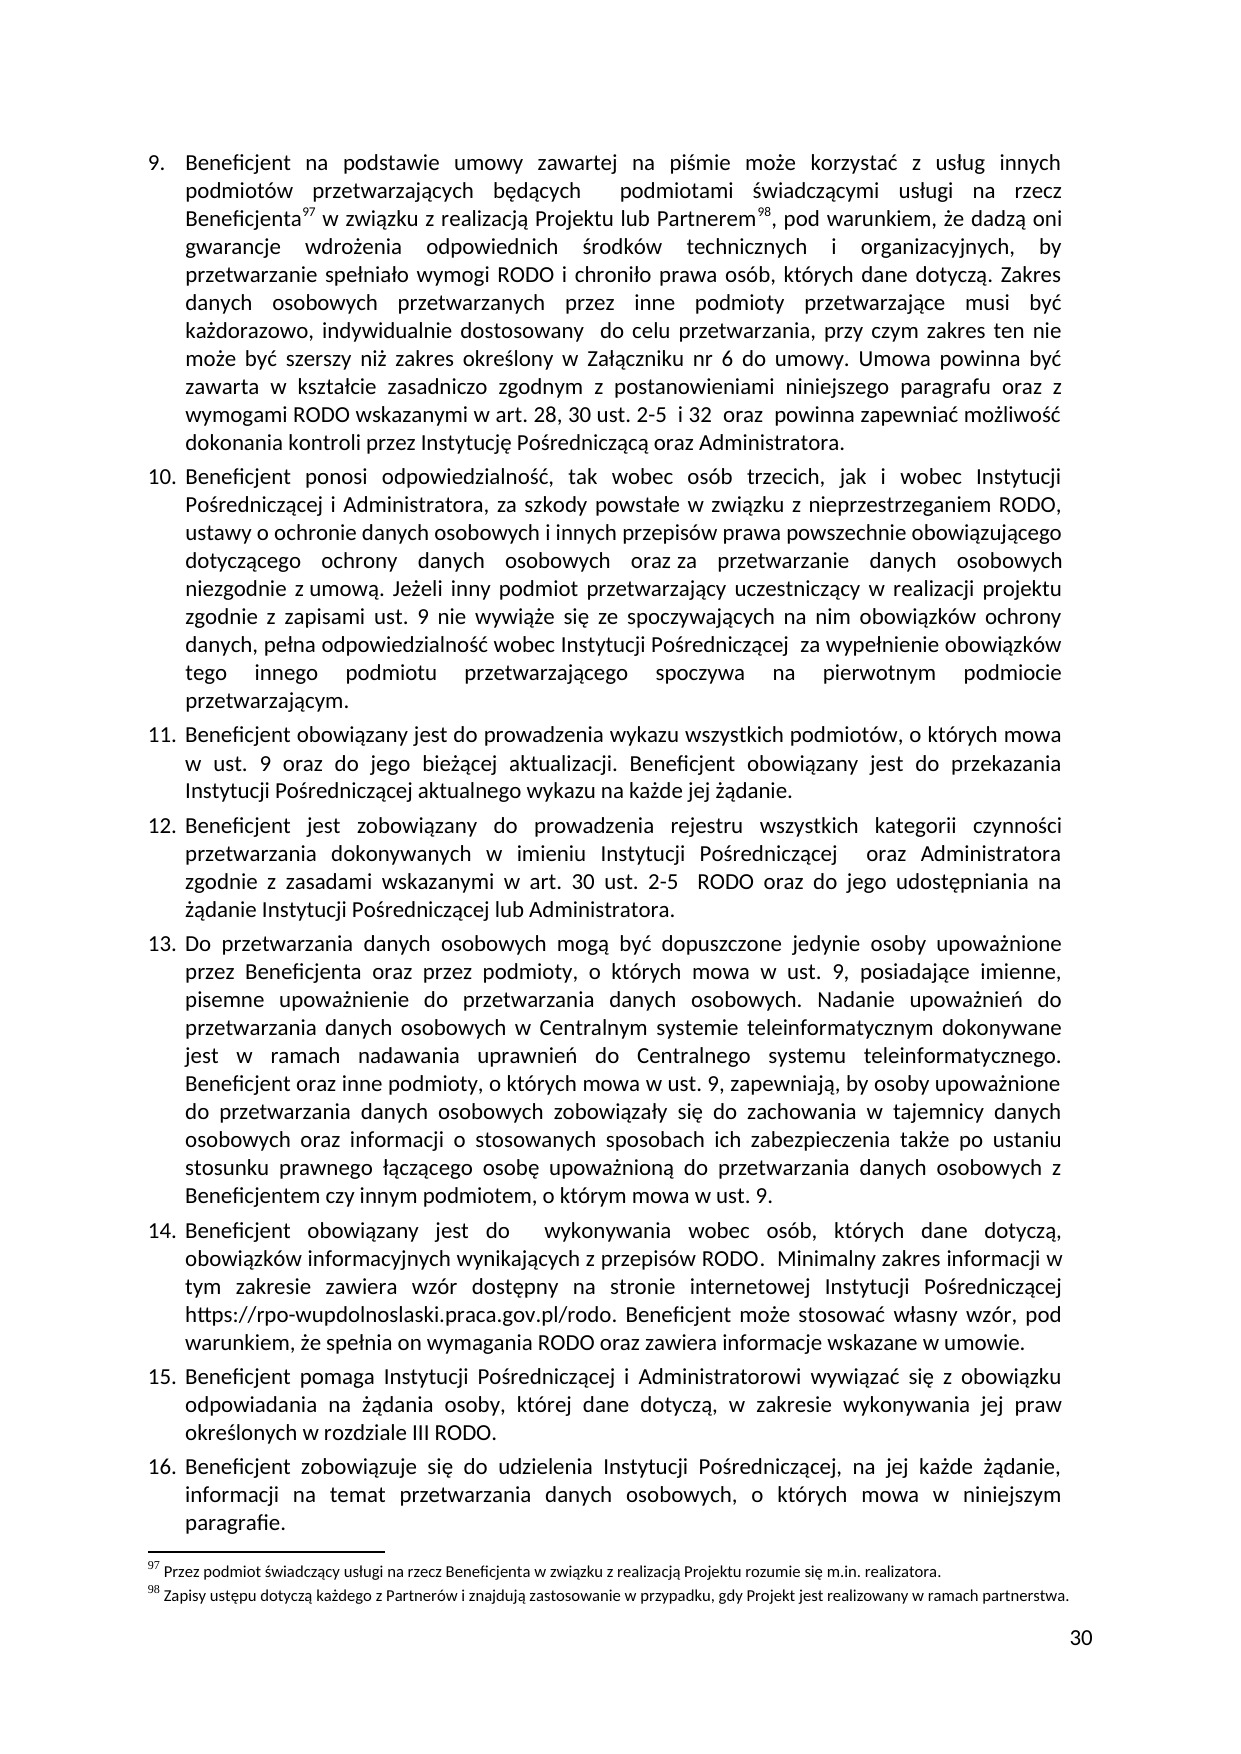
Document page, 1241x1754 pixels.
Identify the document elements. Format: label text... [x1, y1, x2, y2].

list Beneficjent obowiązany jest do wykonywania wobec osób, których dane dotyczą, obowiązków informacyjnych wynikających z przepisów RODO. Minimalny zakres informacji w tym zakresie zawiera wzór dostępny na stronie internetowej Instytucji Pośredniczącej https://rpo-wupdolnoslaski.praca.gov.pl/rodo. Beneficjent może stosować własny wzór, pod warunkiem, że spełnia on wymagania RODO oraz zawiera informacje wskazane w umowie. [148, 1216, 1063, 1356]
list Beneficjent zobowiązuje się do udzielenia Instytucji Pośredniczącej, na jej każde żądanie, informacji na temat przetwarzania danych osobowych, o których mowa w niniejszym paragrafie. [148, 1452, 1063, 1536]
list Beneficjent na podstawie umowy zawartej na piśmie może korzystać z usług innych podmiotów przetwarzających będących podmiotami świadczącymi usługi na rzecz Beneficjenta w związku z realizacją Projektu lub Partnerem, pod warunkiem, że dadzą oni gwarancje wdrożenia odpowiednich środków technicznych i organizacyjnych, by przetwarzanie spełniało wymogi RODO i chroniło prawa osób, których dane dotyczą. Zakres danych osobowych przetwarzanych przez inne podmioty przetwarzające musi być każdorazowo, indywidualnie dostosowany do celu przetwarzania, przy czym zakres ten nie może być szerszy niż zakres określony w Załączniku nr 6 do umowy. Umowa powinna być zawarta w kształcie zasadniczo zgodnym z postanowieniami niniejszego paragrafu oraz z wymogami RODO wskazanymi w art. 28, 30 ust. 2-5 i 32 oraz powinna zapewniać możliwość dokonania kontroli przez Instytucję Pośredniczącą oraz Administratora. [148, 148, 1063, 456]
list Beneficjent jest zobowiązany do prowadzenia rejestru wszystkich kategorii czynności przetwarzania dokonywanych w imieniu Instytucji Pośredniczącej oraz Administratora zgodnie z zasadami wskazanymi w art. 30 ust. 2-5 RODO oraz do jego udostępniania na żądanie Instytucji Pośredniczącej lub Administratora. [148, 811, 1063, 923]
list Beneficjent pomaga Instytucji Pośredniczącej i Administratorowi wywiązać się z obowiązku odpowiadania na żądania osoby, której dane dotyczą, w zakresie wykonywania jej praw określonych w rozdziale III RODO. [148, 1362, 1063, 1446]
list Do przetwarzania danych osobowych mogą być dopuszczone jedynie osoby upoważnione przez Beneficjenta oraz przez podmioty, o których mowa w ust. 9, posiadające imienne, pisemne upoważnienie do przetwarzania danych osobowych. Nadanie upoważnień do przetwarzania danych osobowych w Centralnym systemie teleinformatycznym dokonywane jest w ramach nadawania uprawnień do Centralnego systemu teleinformatycznego. Beneficjent oraz inne podmioty, o których mowa w ust. 9, zapewniają, by osoby upoważnione do przetwarzania danych osobowych zobowiązały się do zachowania w tajemnicy danych osobowych oraz informacji o stosowanych sposobach ich zabezpieczenia także po ustaniu stosunku prawnego łączącego osobę upoważnioną do przetwarzania danych osobowych z Beneficjentem czy innym podmiotem, o którym mowa w ust. 9. [148, 929, 1063, 1209]
list Beneficjent ponosi odpowiedzialność, tak wobec osób trzecich, jak i wobec Instytucji Pośredniczącej i Administratora, za szkody powstałe w związku z nieprzestrzeganiem RODO, ustawy o ochronie danych osobowych i innych przepisów prawa powszechnie obowiązującego dotyczącego ochrony danych osobowych oraz za przetwarzanie danych osobowych niezgodnie z umową. Jeżeli inny podmiot przetwarzający uczestniczący w realizacji projektu zgodnie z zapisami ust. 9 nie wywiąże się ze spoczywających na nim obowiązków ochrony danych, pełna odpowiedzialność wobec Instytucji Pośredniczącej za wypełnienie obowiązków tego innego podmiotu przetwarzającego spoczywa na pierwotnym podmiocie przetwarzającym. [148, 462, 1063, 714]
list Beneficjent obowiązany jest do prowadzenia wykazu wszystkich podmiotów, o których mowa w ust. 9 oraz do jego bieżącej aktualizacji. Beneficjent obowiązany jest do przekazania Instytucji Pośredniczącej aktualnego wykazu na każde jej żądanie. [148, 721, 1063, 805]
